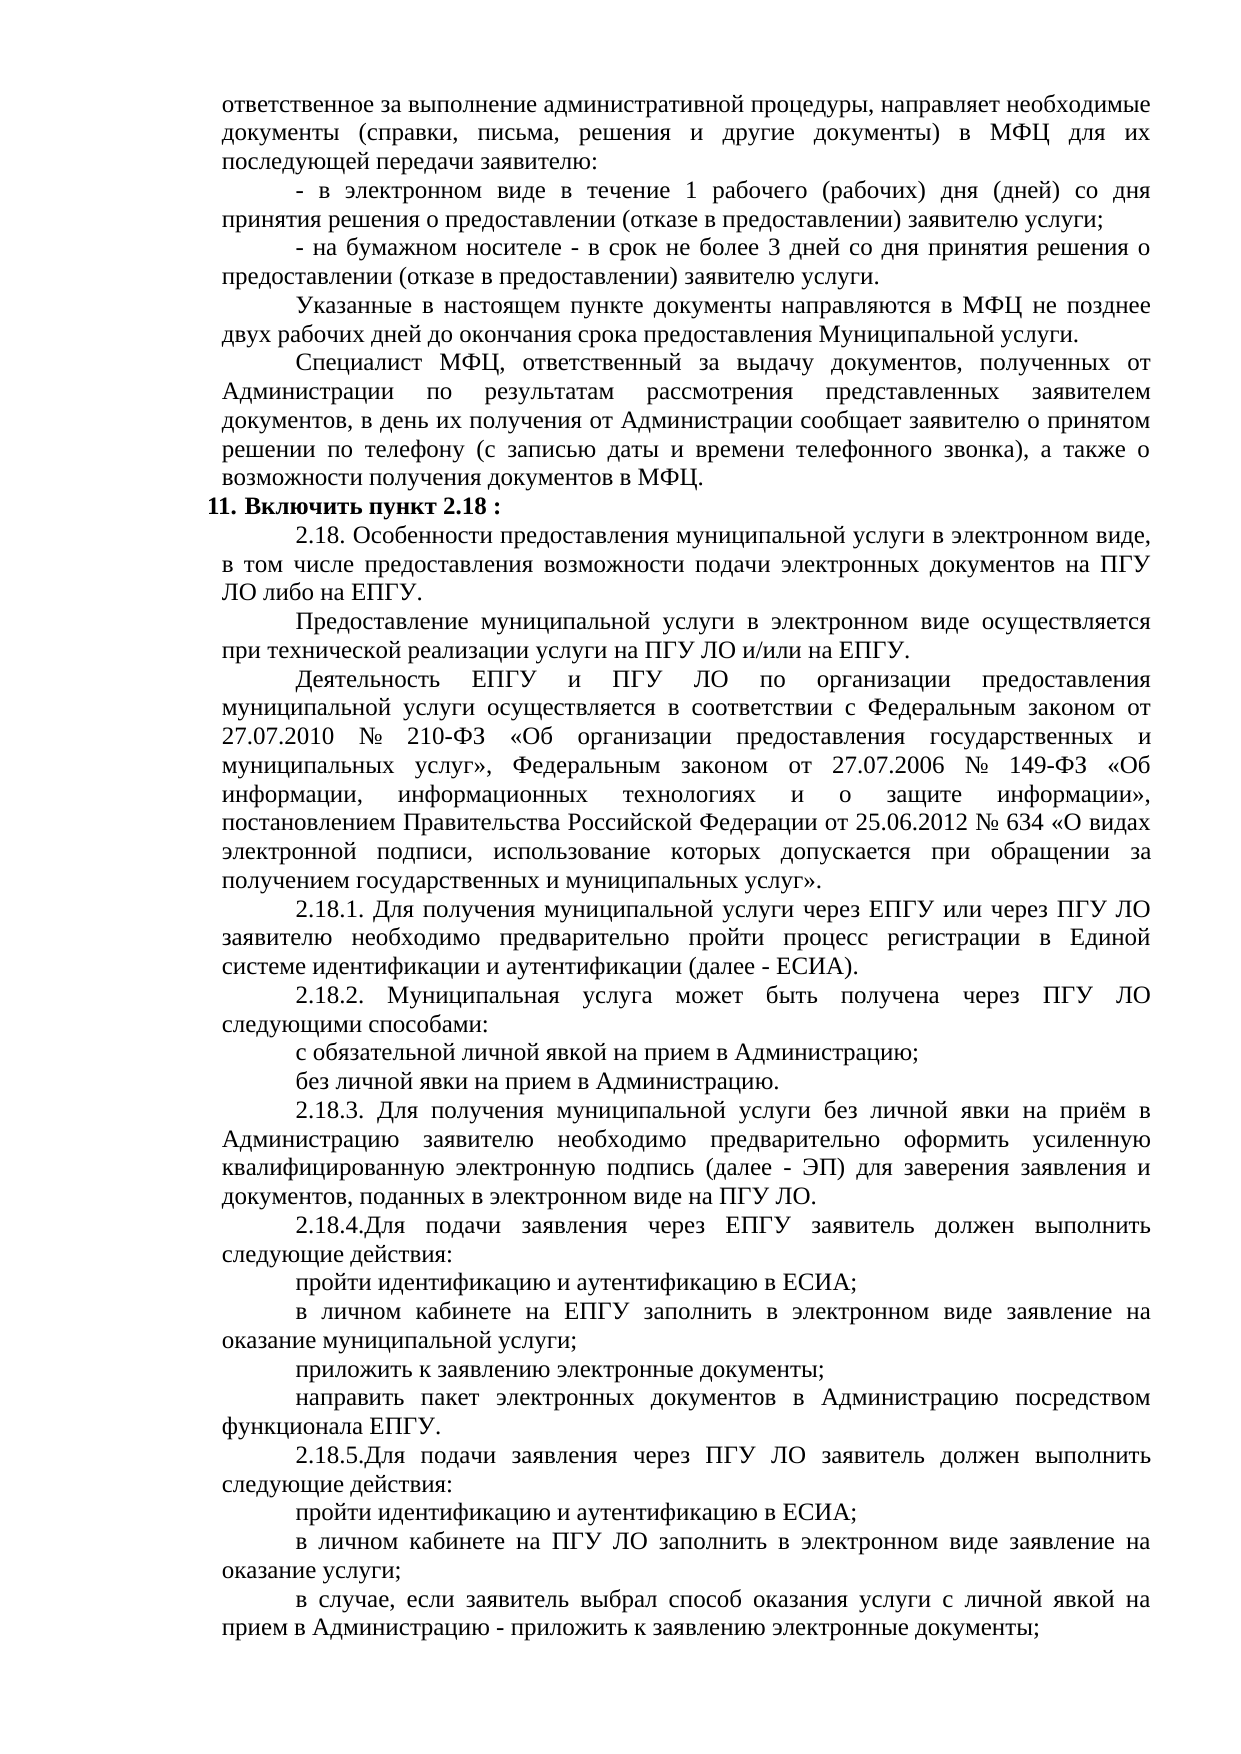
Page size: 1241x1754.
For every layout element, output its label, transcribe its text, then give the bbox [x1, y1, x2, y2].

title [222, 89, 1152, 175]
title с обязательной личной явкой на прием в Администрацию; [222, 1037, 1152, 1066]
title 2.18.4.Для подачи заявления через ЕПГУ заявитель должен выполнить следующие действия: [222, 1210, 1152, 1267]
title в случае, если заявитель выбрал способ оказания услуги с личной явкой на прием в Администрацию - приложить к заявлению электронные документы; [222, 1584, 1152, 1641]
title направить пакет электронных документов в Администрацию посредством функционала ЕПГУ. [222, 1382, 1152, 1440]
title без личной явки на прием в Администрацию. [222, 1066, 1152, 1095]
title 2.18.5.Для подачи заявления через ПГУ ЛO заявитель должен выполнить следующие действия: [222, 1440, 1152, 1497]
title пройти идентификацию и аутентификацию в ЕСИА; [222, 1497, 1152, 1526]
title 2.18. Особенности предоставления муниципальной услуги в электронном виде, в том числе предоставления возможности подачи электронных документов на ПГУ ЛО либо на ЕПГУ. [222, 520, 1152, 606]
title пройти идентификацию и аутентификацию в ЕСИА; [222, 1267, 1152, 1296]
title Указанные в настоящем пункте документы направляются в МФЦ не позднее двух рабочих дней до окончания срока предоставления Муниципальной услуги. [222, 290, 1152, 347]
title приложить к заявлению электронные документы; [222, 1354, 1152, 1382]
title - на бумажном носителе - в срок не более 3 дней со дня принятия решения о предоставлении (отказе в предоставлении) заявителю услуги. [222, 232, 1152, 290]
title 2.18.3. Для получения муниципальной услуги без личной явки на приём в Администрацию заявителю необходимо предварительно оформить усиленную квалифицированную электронную подпись (далее - ЭП) для заверения заявления и документов, поданных в электронном виде на ПГУ ЛО. [222, 1095, 1152, 1210]
title Предоставление муниципальной услуги в электронном виде осуществляется при технической реализации услуги на ПГУ ЛO и/или на ЕПГУ. [222, 606, 1152, 664]
title в личном кабинете на ЕПГУ заполнить в электронном виде заявление на оказание муниципальной услуги; [222, 1296, 1152, 1354]
title Специалист МФЦ, ответственный за выдачу документов, полученных от Администрации по результатам рассмотрения представленных заявителем документов, в день их получения от Администрации сообщает заявителю о принятом решении по телефону (с записью даты и времени телефонного звонка), а также о возможности получения документов в МФЦ. [222, 347, 1152, 491]
title Деятельность ЕПГУ и ПГУ ЛO по организации предоставления муниципальной услуги осуществляется в соответствии с Федеральным законом от 27.07.2010 № 210-ФЗ «Об организации предоставления государственных и муниципальных услуг», Федеральным законом от 27.07.2006 № 149-ФЗ «Об информации, информационных технологиях и о защите информации», постановлением Правительства Российской Федерации от 25.06.2012 № 634 «О видах электронной подписи, использование которых допускается при обращении за получением государственных и муниципальных услуг». [222, 664, 1152, 894]
title 2.18.1. Для получения муниципальной услуги через ЕПГУ или через ПГУ ЛO заявителю необходимо предварительно пройти процесс регистрации в Единой системе идентификации и аутентификации (далее - ЕСИА). [222, 894, 1152, 980]
title в личном кабинете на ПГУ ЛO заполнить в электронном виде заявление на оказание услуги; [222, 1526, 1152, 1584]
title - в электронном виде в течение 1 рабочего (рабочих) дня (дней) со дня принятия решения о предоставлении (отказе в предоставлении) заявителю услуги; [222, 175, 1152, 232]
title 2.18.2. Муниципальная услуга может быть получена через ПГУ ЛО следующими способами: [222, 980, 1152, 1037]
list Включить пункт 2.18 : [207, 491, 1152, 520]
